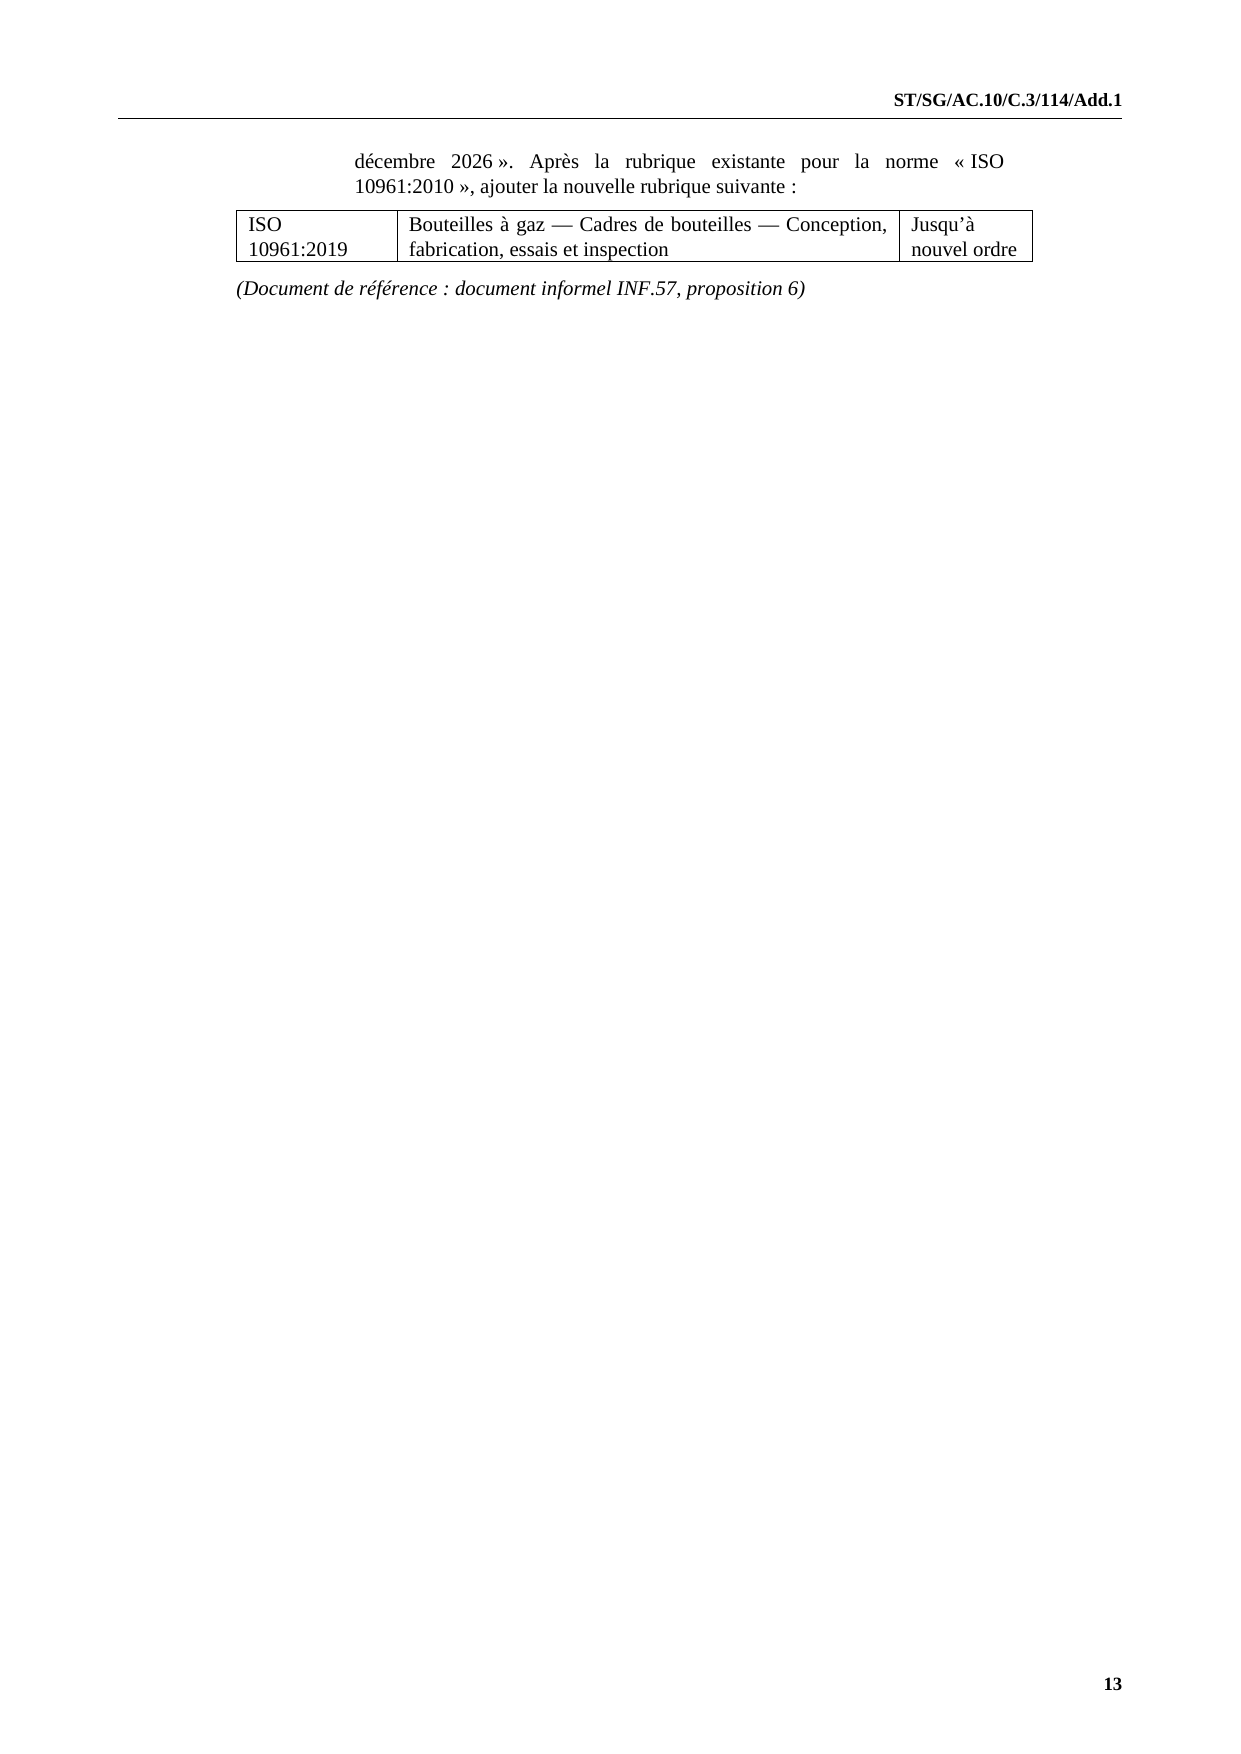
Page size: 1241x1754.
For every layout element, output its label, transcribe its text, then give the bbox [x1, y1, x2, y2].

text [236, 148, 1004, 198]
table_header Jusqu’à nouvel ordre [900, 211, 1032, 261]
table_header Bouteilles à gaz — Cadres de bouteilles — Conception, fabrication, essais et inspection [398, 211, 899, 261]
text (Document de référence : document informel INF.57, proposition 6) [236, 275, 1004, 300]
table_header ISO 10961:2019 [237, 211, 397, 261]
